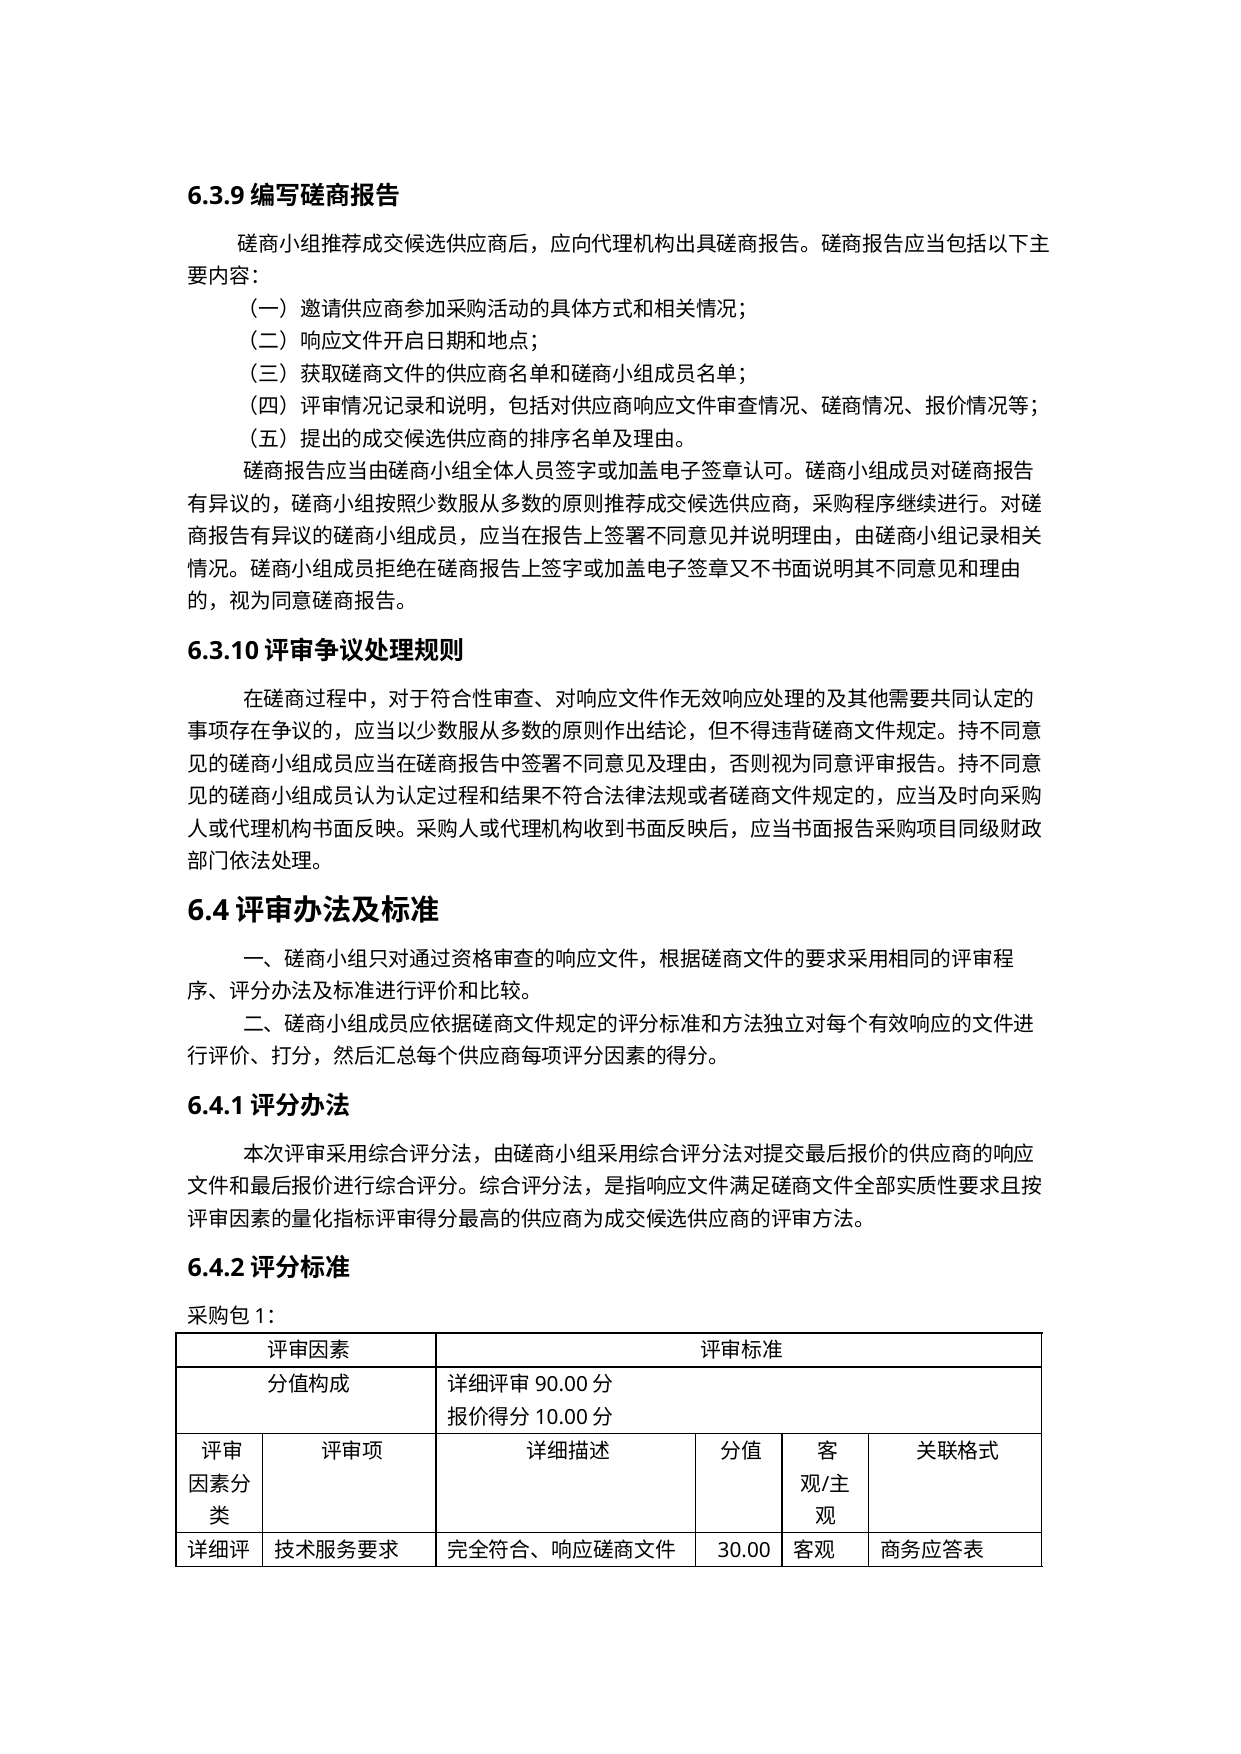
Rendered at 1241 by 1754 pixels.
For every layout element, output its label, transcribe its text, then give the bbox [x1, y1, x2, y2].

text 在磋商过程中，对于符合性审查、对响应文件作无效响应处理的及其他需要共同认定的事项存在争议的，应当以少数服从多数的原则作出结论，但不得违背磋商文件规定。持不同意见的磋商小组成员应当在磋商报告中签署不同意见及理由，否则视为同意评审报告。持不同意见的磋商小组成员认为认定过程和结果不符合法律法规或者磋商文件规定的，应当及时向采购人或代理机构书面反映。采购人或代理机构收到书面反映后，应当书面报告采购项目同级财政部门依法处理。 [187, 682, 1053, 877]
table_cell 商务应答表 服务方案 [869, 1533, 1041, 1566]
text 6.4.1评分办法 [187, 1072, 1053, 1137]
text （二）响应文件开启日期和地点； [187, 324, 1053, 357]
text 6.4评审办法及标准 [187, 877, 1053, 942]
text （一）邀请供应商参加采购活动的具体方式和相关情况； [187, 292, 1053, 324]
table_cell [437, 1533, 695, 1566]
table_header 评审因素 [177, 1334, 435, 1366]
table_cell 客观 [783, 1533, 868, 1566]
table_cell 30.0000 [696, 1533, 781, 1566]
text 6.3.9编写磋商报告 [187, 162, 1053, 227]
text 一、磋商小组只对通过资格审查的响应文件，根据磋商文件的要求采用相同的评审程序、评分办法及标准进行评价和比较。 [187, 942, 1053, 1007]
text 采购包1： [187, 1299, 1053, 1332]
text 磋商小组推荐成交候选供应商后，应向代理机构出具磋商报告。磋商报告应当包括以下主要内容： [187, 227, 1053, 292]
table_cell 技术服务要求 [263, 1533, 435, 1566]
table_cell 评审项 [263, 1434, 435, 1532]
table_cell 客观/主观 [783, 1434, 868, 1532]
text 二、磋商小组成员应依据磋商文件规定的评分标准和方法独立对每个有效响应的文件进行评价、打分，然后汇总每个供应商每项评分因素的得分。 [187, 1007, 1053, 1072]
table_cell 关联格式 [869, 1434, 1041, 1532]
table_header 评审标准 [437, 1334, 1041, 1366]
text （五）提出的成交候选供应商的排序名单及理由。 [187, 422, 1053, 454]
table_cell 详细评审 [177, 1533, 262, 1566]
table_cell 分值 [696, 1434, 781, 1532]
text （三）获取磋商文件的供应商名单和磋商小组成员名单； [187, 357, 1053, 389]
text 6.4.2评分标准 [187, 1234, 1053, 1299]
text 本次评审采用综合评分法，由磋商小组采用综合评分法对提交最后报价的供应商的响应文件和最后报价进行综合评分。综合评分法，是指响应文件满足磋商文件全部实质性要求且按评审因素的量化指标评审得分最高的供应商为成交候选供应商的评审方法。 [187, 1137, 1053, 1234]
table_cell 详细评审90.00分 报价得分10.00分 [437, 1368, 1041, 1433]
text 6.3.10评审争议处理规则 [187, 617, 1053, 682]
table_cell 分值构成 [177, 1368, 435, 1433]
text （四）评审情况记录和说明，包括对供应商响应文件审查情况、磋商情况、报价情况等； [187, 389, 1053, 422]
table_cell 详细描述 [437, 1434, 695, 1532]
text 磋商报告应当由磋商小组全体人员签字或加盖电子签章认可。磋商小组成员对磋商报告有异议的，磋商小组按照少数服从多数的原则推荐成交候选供应商，采购程序继续进行。对磋商报告有异议的磋商小组成员，应当在报告上签署不同意见并说明理由，由磋商小组记录相关情况。磋商小组成员拒绝在磋商报告上签字或加盖电子签章又不书面说明其不同意见和理由的，视为同意磋商报告。 [187, 454, 1053, 617]
table_cell 评审因素分类 [177, 1434, 262, 1532]
